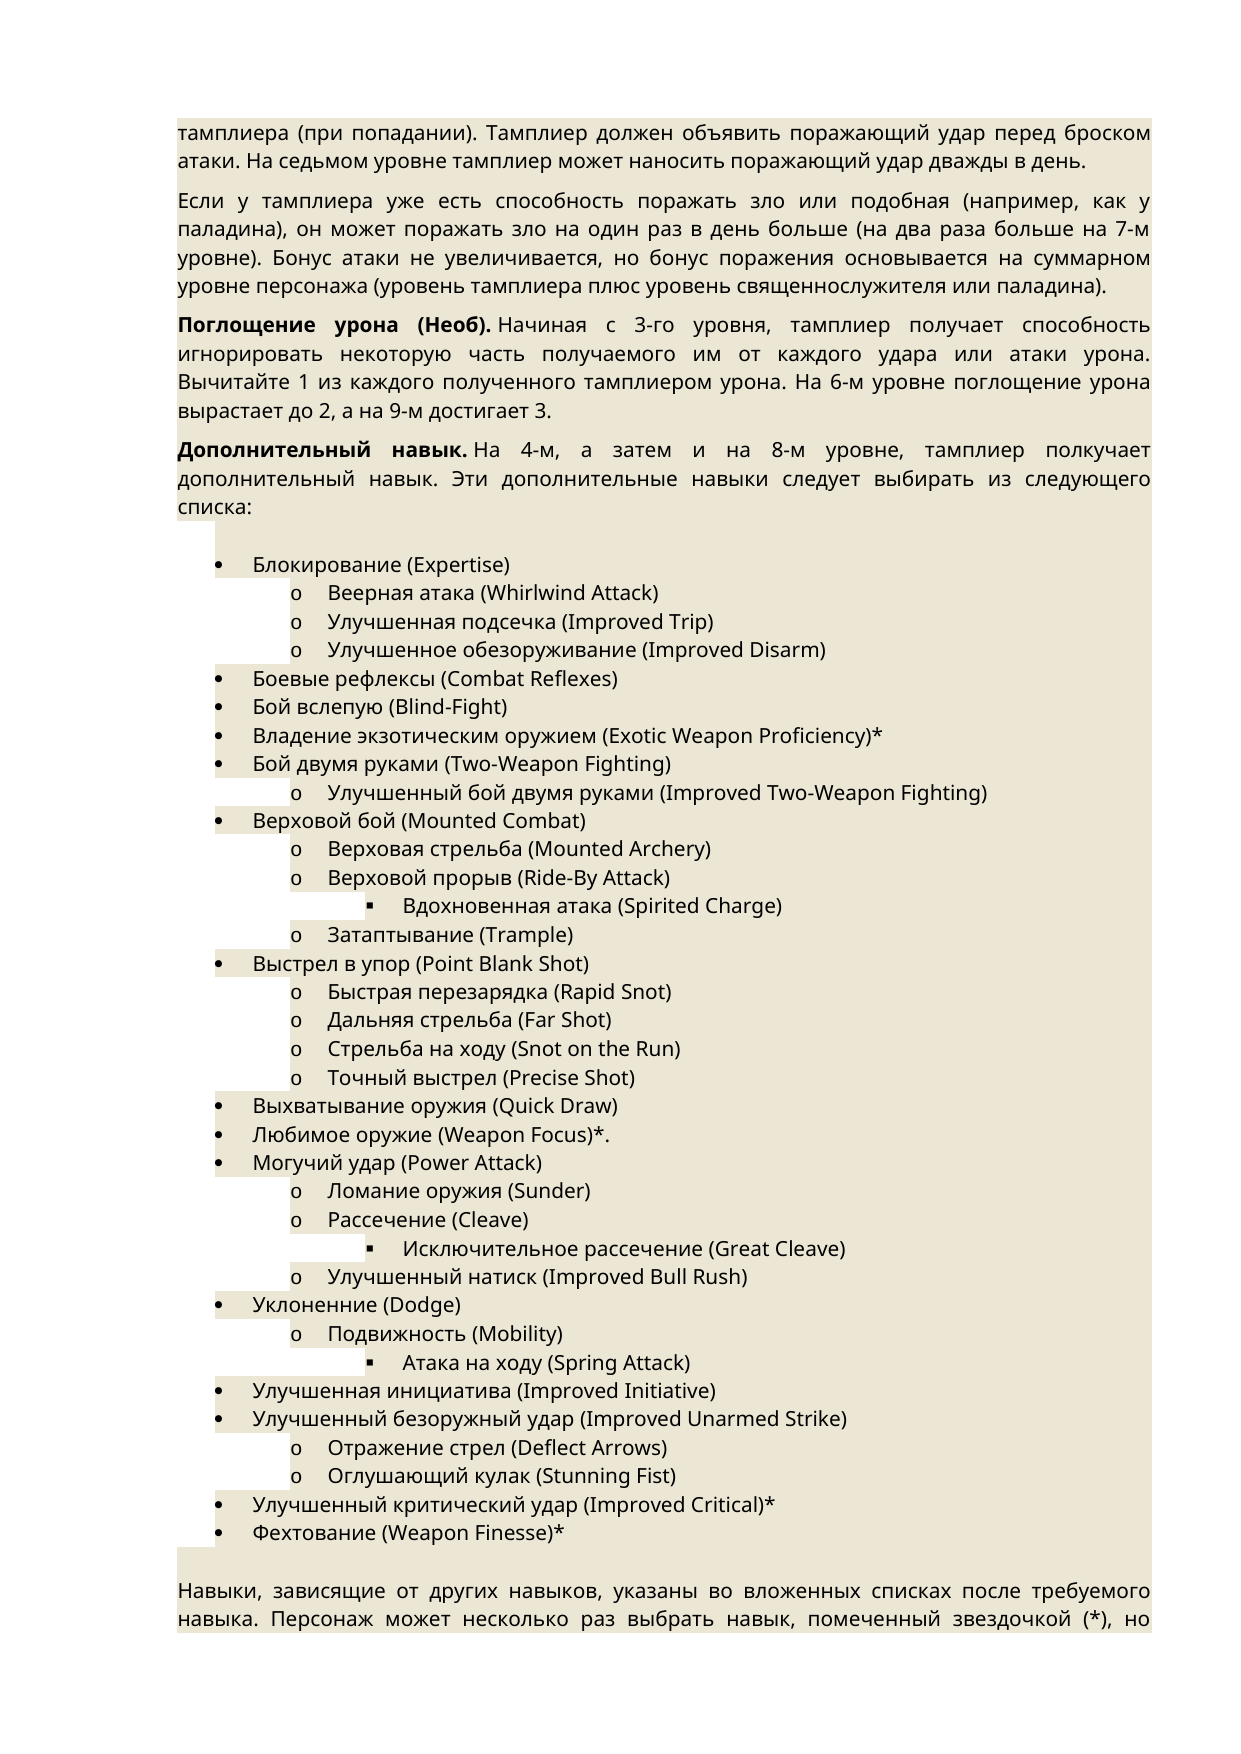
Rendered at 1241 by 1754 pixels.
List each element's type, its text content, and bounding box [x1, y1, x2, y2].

list Улучшенная подсечка (Improved Trip) [290, 607, 1152, 635]
list Улучшенный безоружный удар (Improved Unarmed Strike) [215, 1404, 1152, 1433]
list Отражение стрел (Deflect Arrows) [290, 1433, 1152, 1461]
list Точный выстрел (Precise Shot) [290, 1063, 1152, 1091]
list Подвижность (Mobility) [290, 1319, 1152, 1348]
list Уклоненние (Dodge) [215, 1291, 1152, 1319]
list Любимое оружие (Weapon Focus)*. [215, 1120, 1152, 1148]
list Улучшенный бой двумя руками (Improved Two-Weapon Fighting) [290, 778, 1152, 806]
list Улучшенный натиск (Improved Bull Rush) [290, 1262, 1152, 1291]
list Быстрая перезарядка (Rapid Snot) [290, 977, 1152, 1006]
list Блокирование (Expertise) [215, 550, 1152, 578]
list Владение экзотическим оружием (Exotic Weapon Proficiency)* [215, 721, 1152, 749]
list Улучшенный критический удар (Improved Critical)* [215, 1490, 1152, 1518]
list Верховой прорыв (Ride-By Attack) [290, 863, 1152, 892]
text Дополнительный навык. На 4-м, а затем и на 8-м уровне, тамплиер полкучает дополнительный навык. Эти дополнительные навыки следует выбирать из следующего списка: [177, 435, 1152, 521]
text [177, 1576, 1152, 1633]
list Улучшенное обезоруживание (Improved Disarm) [290, 635, 1152, 664]
list Веерная атака (Whirlwind Attack) [290, 578, 1152, 607]
list Дальняя стрельба (Far Shot) [290, 1006, 1152, 1034]
text Если у тамплиера уже есть способность поражать зло или подобная (например, как у паладина), он может поражать зло на один раз в день больше (на два раза больше на 7-м уровне). Бонус атаки не увеличивается, но бонус поражения основывается на суммарном уровне персонажа (уровень тамплиера плюс уровень священнослужителя или паладина). [177, 186, 1152, 300]
list Атака на ходу (Spring Attack) [365, 1348, 1152, 1376]
list Фехтование (Weapon Finesse)* [215, 1518, 1152, 1547]
list Боевые рефлексы (Combat Reflexes) [215, 664, 1152, 692]
list Улучшенная инициатива (Improved Initiative) [215, 1376, 1152, 1404]
list Выстрел в упор (Point Blank Shot) [215, 949, 1152, 977]
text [177, 118, 1152, 175]
text Поглощение урона (Необ). Начиная с 3-го уровня, тамплиер получает способность игнорировать некоторую часть получаемого им от каждого удара или атаки урона. Вычитайте 1 из каждого полученного тамплиером урона. На 6-м уровне поглощение урона вырастает до 2, а на 9-м достигает 3. [177, 311, 1152, 424]
list Вдохновенная атака (Spirited Charge) [365, 892, 1152, 920]
list Ломание оружия (Sunder) [290, 1177, 1152, 1205]
list Стрельба на ходу (Snot on the Run) [290, 1034, 1152, 1063]
list Верховая стрельба (Mounted Archery) [290, 834, 1152, 863]
list Бой вслепую (Blind-Fight) [215, 692, 1152, 721]
list Верховой бой (Mounted Combat) [215, 806, 1152, 834]
list Выхватывание оружия (Quick Draw) [215, 1091, 1152, 1120]
list Затаптывание (Trample) [290, 920, 1152, 949]
list Бой двумя руками (Two-Weapon Fighting) [215, 749, 1152, 778]
list Оглушающий кулак (Stunning Fist) [290, 1461, 1152, 1490]
list Рассечение (Cleave) [290, 1205, 1152, 1234]
list Могучий удар (Power Attack) [215, 1148, 1152, 1177]
list Исключительное рассечение (Great Cleave) [365, 1234, 1152, 1262]
